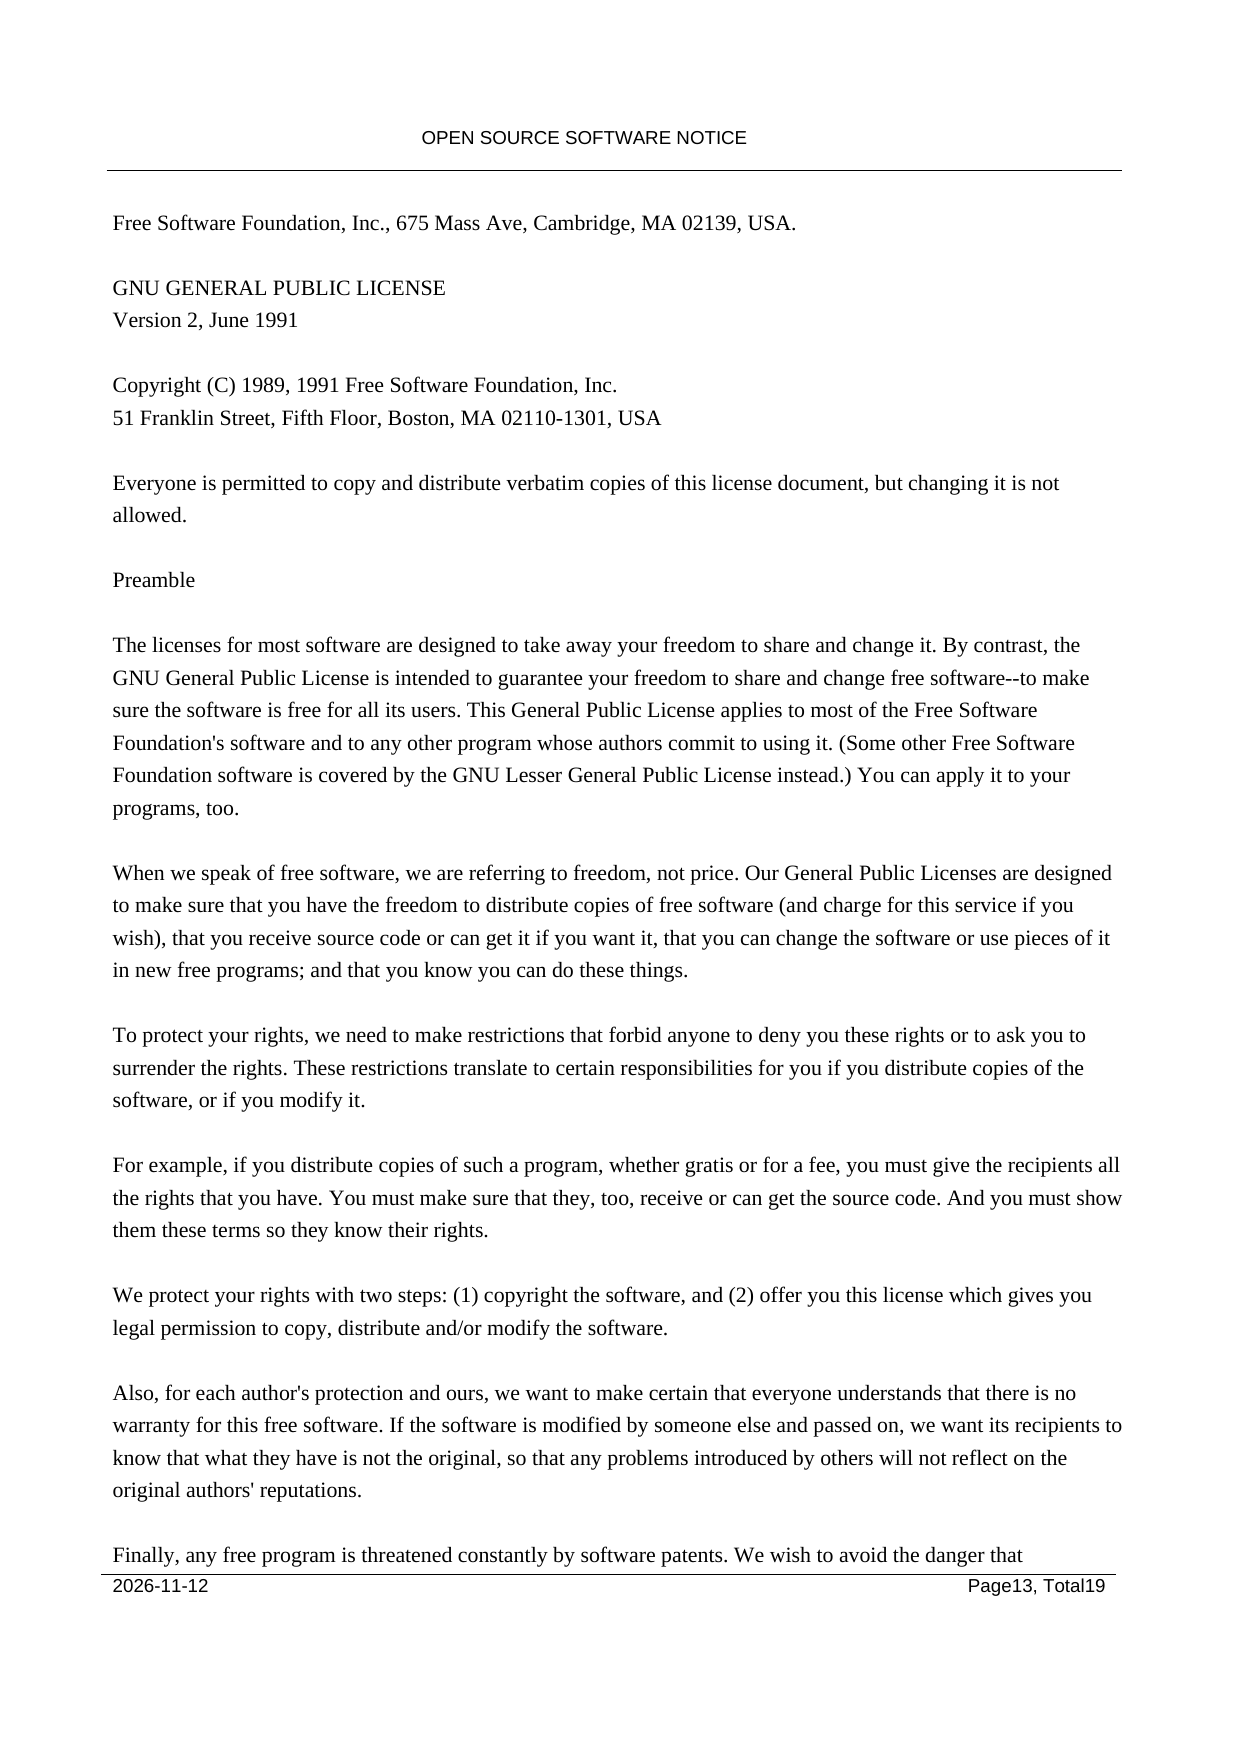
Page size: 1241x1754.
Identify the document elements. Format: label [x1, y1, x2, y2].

text [112, 206, 1128, 1571]
